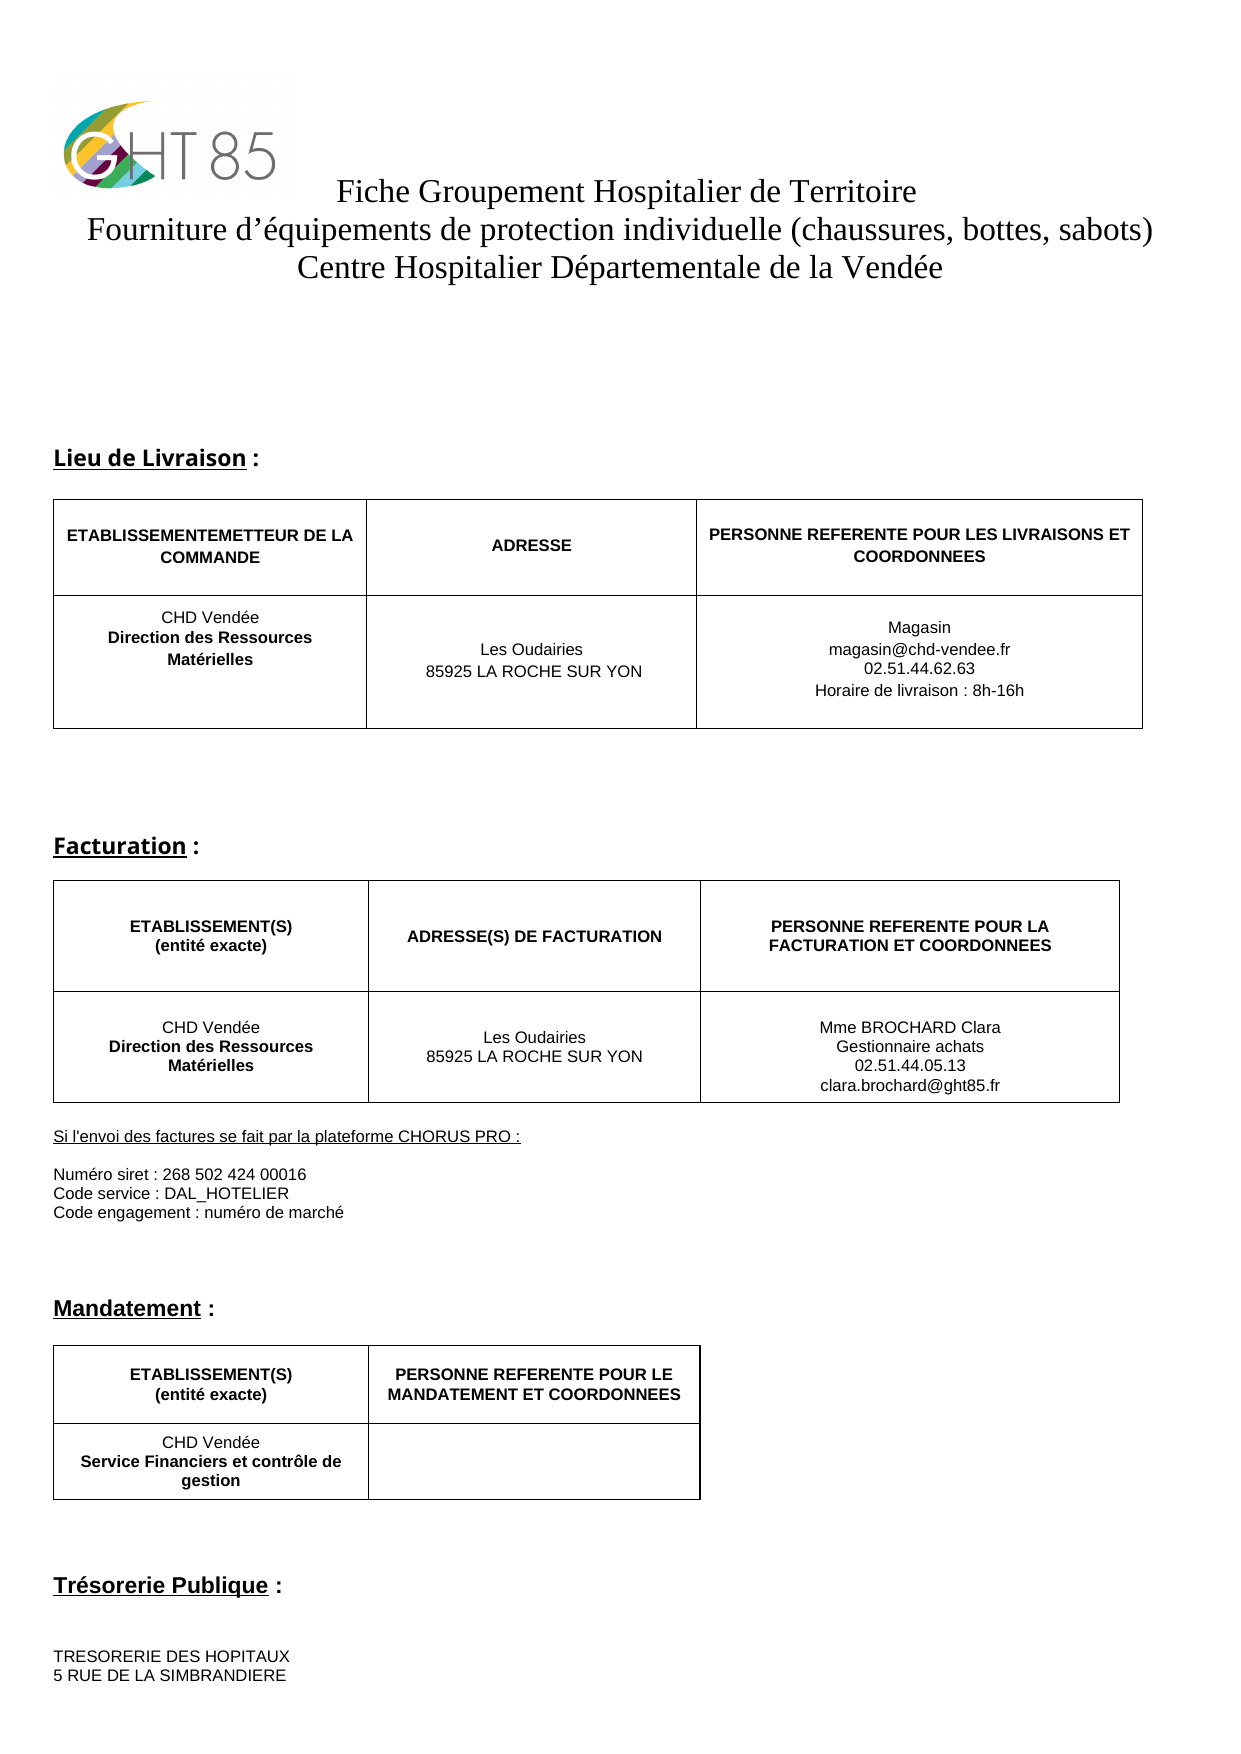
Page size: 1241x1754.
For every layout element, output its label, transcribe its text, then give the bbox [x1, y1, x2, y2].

table_cell CHD Vendée Direction des Ressources Matérielles [54, 992, 368, 1102]
text 5 RUE DE LA SIMBRANDIERE [53, 1666, 1187, 1685]
text Si l'envoi des factures se fait par la plateforme CHORUS PRO : [53, 1127, 1187, 1146]
table_header PERSONNE REFERENTE POUR LA FACTURATION ET COORDONNEES [701, 881, 1119, 991]
table_cell Mme BROCHARD Clara Gestionnaire achats 02.51.44.05.13 clara.brochard@ght85.fr [701, 992, 1119, 1102]
table_cell [369, 1424, 699, 1499]
table_cell Les Oudairies 85925 LA ROCHE SUR YON [367, 596, 696, 728]
text Facturation : [53, 830, 1187, 861]
table_cell Les Oudairies 85925 LA ROCHE SUR YON [369, 992, 700, 1102]
table_header ADRESSE(S) DE FACTURATION [369, 881, 700, 991]
table_cell CHD Vendée Service Financiers et contrôle de gestion [54, 1424, 368, 1499]
table_header ETABLISSEMENT(S) (entité exacte) [54, 881, 368, 991]
text Code engagement : numéro de marché [53, 1203, 1187, 1222]
text Mandatement : [53, 1295, 1187, 1321]
table_header ETABLISSEMENT(S) (entité exacte) [54, 1346, 368, 1423]
table_header PERSONNE REFERENTE POUR LE MANDATEMENT ET COORDONNEES [369, 1346, 699, 1423]
text Code service : DAL_HOTELIER [53, 1184, 1187, 1203]
table_header ADRESSE [367, 500, 696, 595]
table_header ETABLISSEMENTEMETTEUR DE LA COMMANDE [54, 500, 366, 595]
text Lieu de Livraison : [53, 442, 1187, 473]
picture [53, 73, 299, 202]
table_header PERSONNE REFERENTE POUR LES LIVRAISONS ET COORDONNEES [697, 500, 1142, 595]
text TRESORERIE DES HOPITAUX [53, 1647, 1187, 1666]
text Trésorerie Publique : [53, 1572, 1187, 1599]
table_cell Magasin magasin@chd-vendee.fr 02.51.44.62.63 Horaire de livraison : 8h-16h [697, 596, 1142, 728]
table_cell CHD Vendée Direction des Ressources Matérielles [54, 596, 366, 728]
text Numéro siret : 268 502 424 00016 [53, 1165, 1187, 1184]
